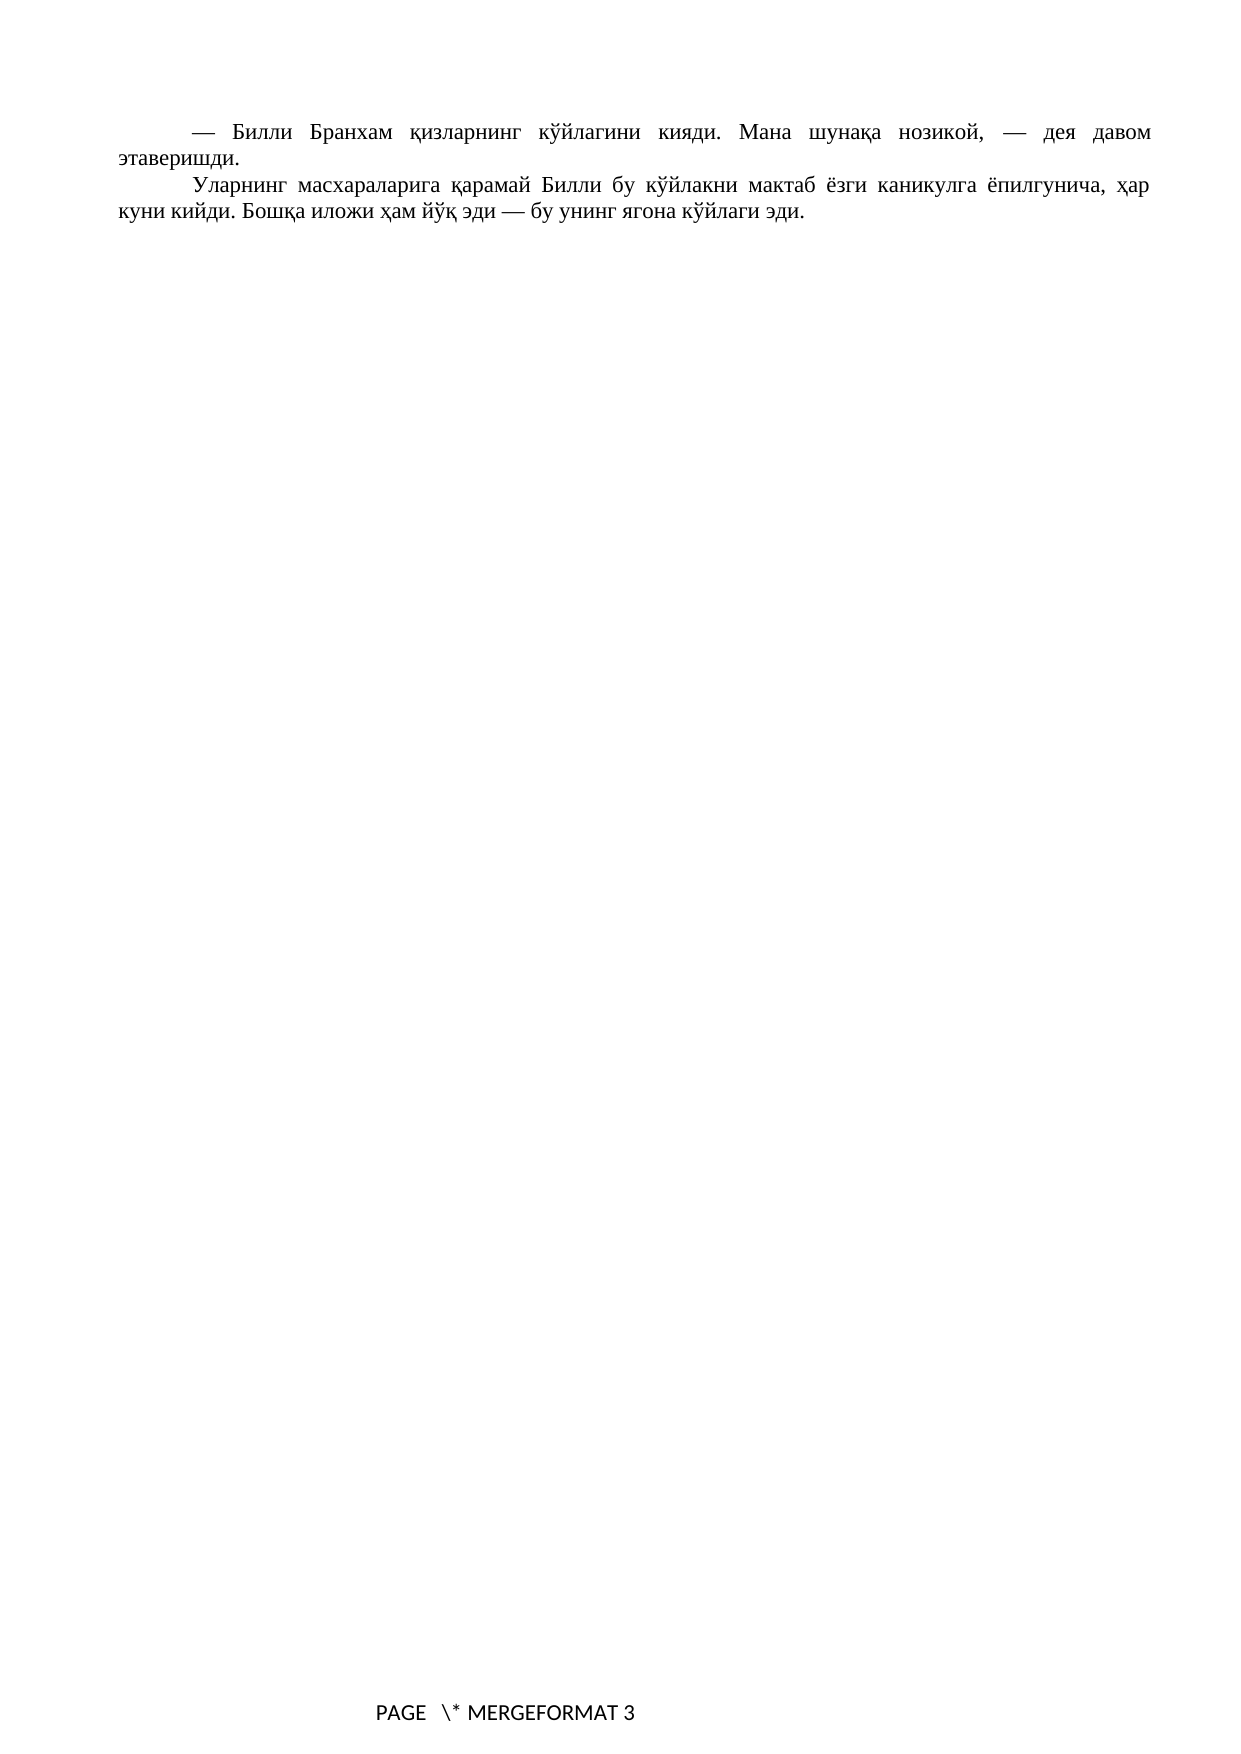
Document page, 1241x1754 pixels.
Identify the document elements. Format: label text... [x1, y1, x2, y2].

text Уларнинг масхараларига қарамай Билли бу кўйлакни мактаб ёзги каникулга ёпилгунича, ҳар куни кийди. Бошқа иложи ҳам йўқ эди — бу унинг ягона кўйлаги эди. [118, 171, 1152, 223]
text — Билли Бранхам қизларнинг кўйлагини кияди. Мана шунақа нозикой, — дея давом этаверишди. [118, 118, 1152, 171]
